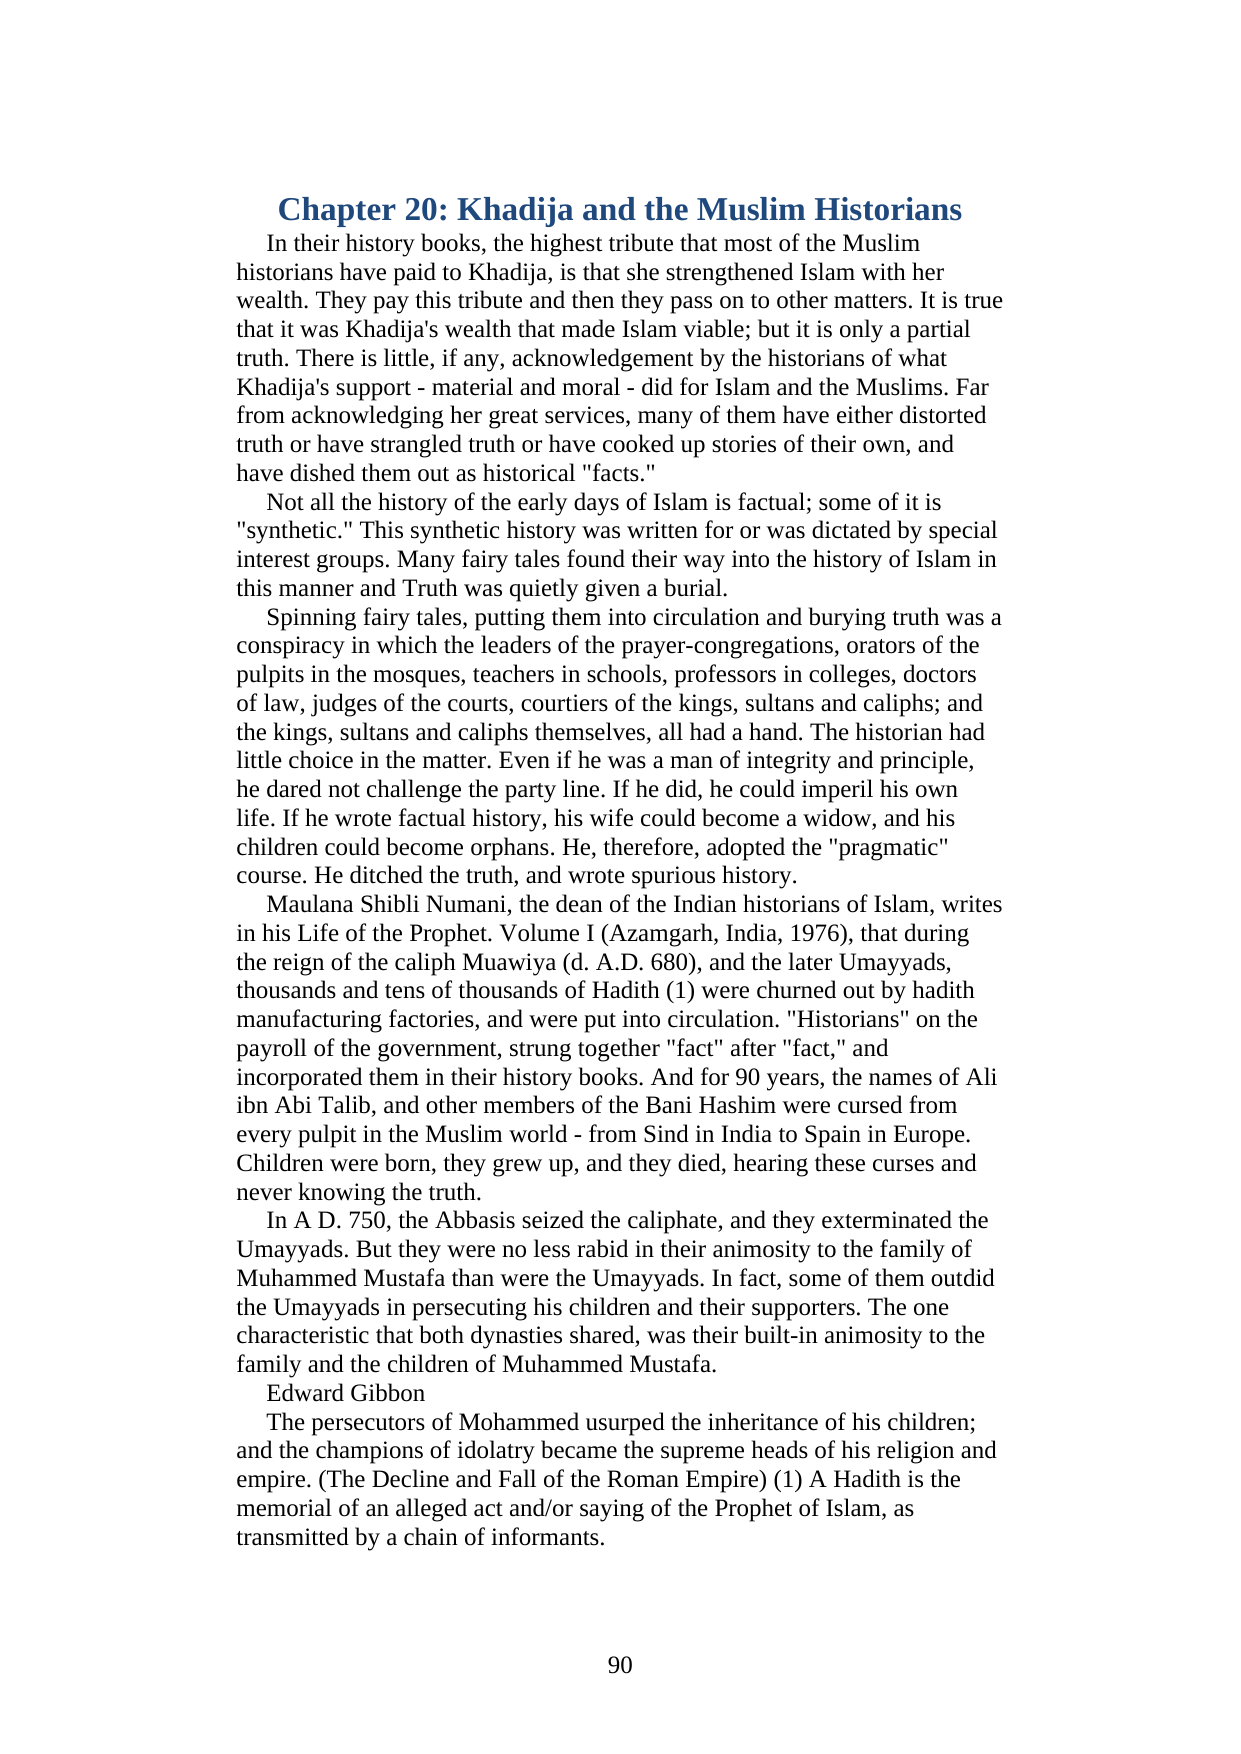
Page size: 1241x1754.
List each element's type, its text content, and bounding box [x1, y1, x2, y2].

text Maulana Shibli Numani, the dean of the Indian historians of Islam, writes in his Life of the Prophet. Volume I (Azamgarh, India, 1976), that during the reign of the caliph Muawiya (d. A.D. 680), and the later Umayyads, thousands and tens of thousands of Hadith (1) were churned out by hadith manufacturing factories, and were put into circulation. "Historians" on the payroll of the government, strung together "fact" after "fact," and incorporated them in their history books. And for 90 years, the names of Ali ibn Abi Talib, and other members of the Bani Hashim were cursed from every pulpit in the Muslim world - from Sind in India to Spain in Europe. Children were born, they grew up, and they died, hearing these curses and never knowing the truth. [236, 889, 1004, 1206]
text In A D. 750, the Abbasis seized the caliphate, and they exterminated the Umayyads. But they were no less rabid in their animosity to the family of Muhammed Mustafa than were the Umayyads. In fact, some of them outdid the Umayyads in persecuting his children and their supporters. The one characteristic that both dynasties shared, was their built-in animosity to the family and the children of Muhammed Mustafa. [236, 1206, 1004, 1378]
text Edward Gibbon [236, 1378, 1004, 1407]
text In their history books, the highest tribute that most of the Muslim historians have paid to Khadija, is that she strengthened Islam with her wealth. They pay this tribute and then they pass on to other matters. It is true that it was Khadija's wealth that made Islam viable; but it is only a partial truth. There is little, if any, acknowledgement by the historians of what Khadija's support - material and moral - did for Islam and the Muslims. Far from acknowledging her great services, many of them have either distorted truth or have strangled truth or have cooked up stories of their own, and have dished them out as historical "facts." [236, 228, 1004, 487]
text Not all the history of the early days of Islam is factual; some of it is "synthetic." This synthetic history was written for or was dictated by special interest groups. Many fairy tales found their way into the history of Islam in this manner and Truth was quietly given a burial. [236, 487, 1004, 602]
subtitle Chapter 20: Khadija and the Muslim Historians [236, 190, 1004, 228]
text The persecutors of Mohammed usurped the inheritance of his children; and the champions of idolatry became the supreme heads of his religion and empire. (The Decline and Fall of the Roman Empire) (1) A Hadith is the memorial of an alleged act and/or saying of the Prophet of Islam, as transmitted by a chain of informants. [236, 1407, 1004, 1551]
text Spinning fairy tales, putting them into circulation and burying truth was a conspiracy in which the leaders of the prayer-congregations, orators of the pulpits in the mosques, teachers in schools, professors in colleges, doctors of law, judges of the courts, courtiers of the kings, sultans and caliphs; and the kings, sultans and caliphs themselves, all had a hand. The historian had little choice in the matter. Even if he was a man of integrity and principle, he dared not challenge the party line. If he did, he could imperil his own life. If he wrote factual history, his wife could become a widow, and his children could become orphans. He, therefore, adopted the "pragmatic" course. He ditched the truth, and wrote spurious history. [236, 602, 1004, 889]
